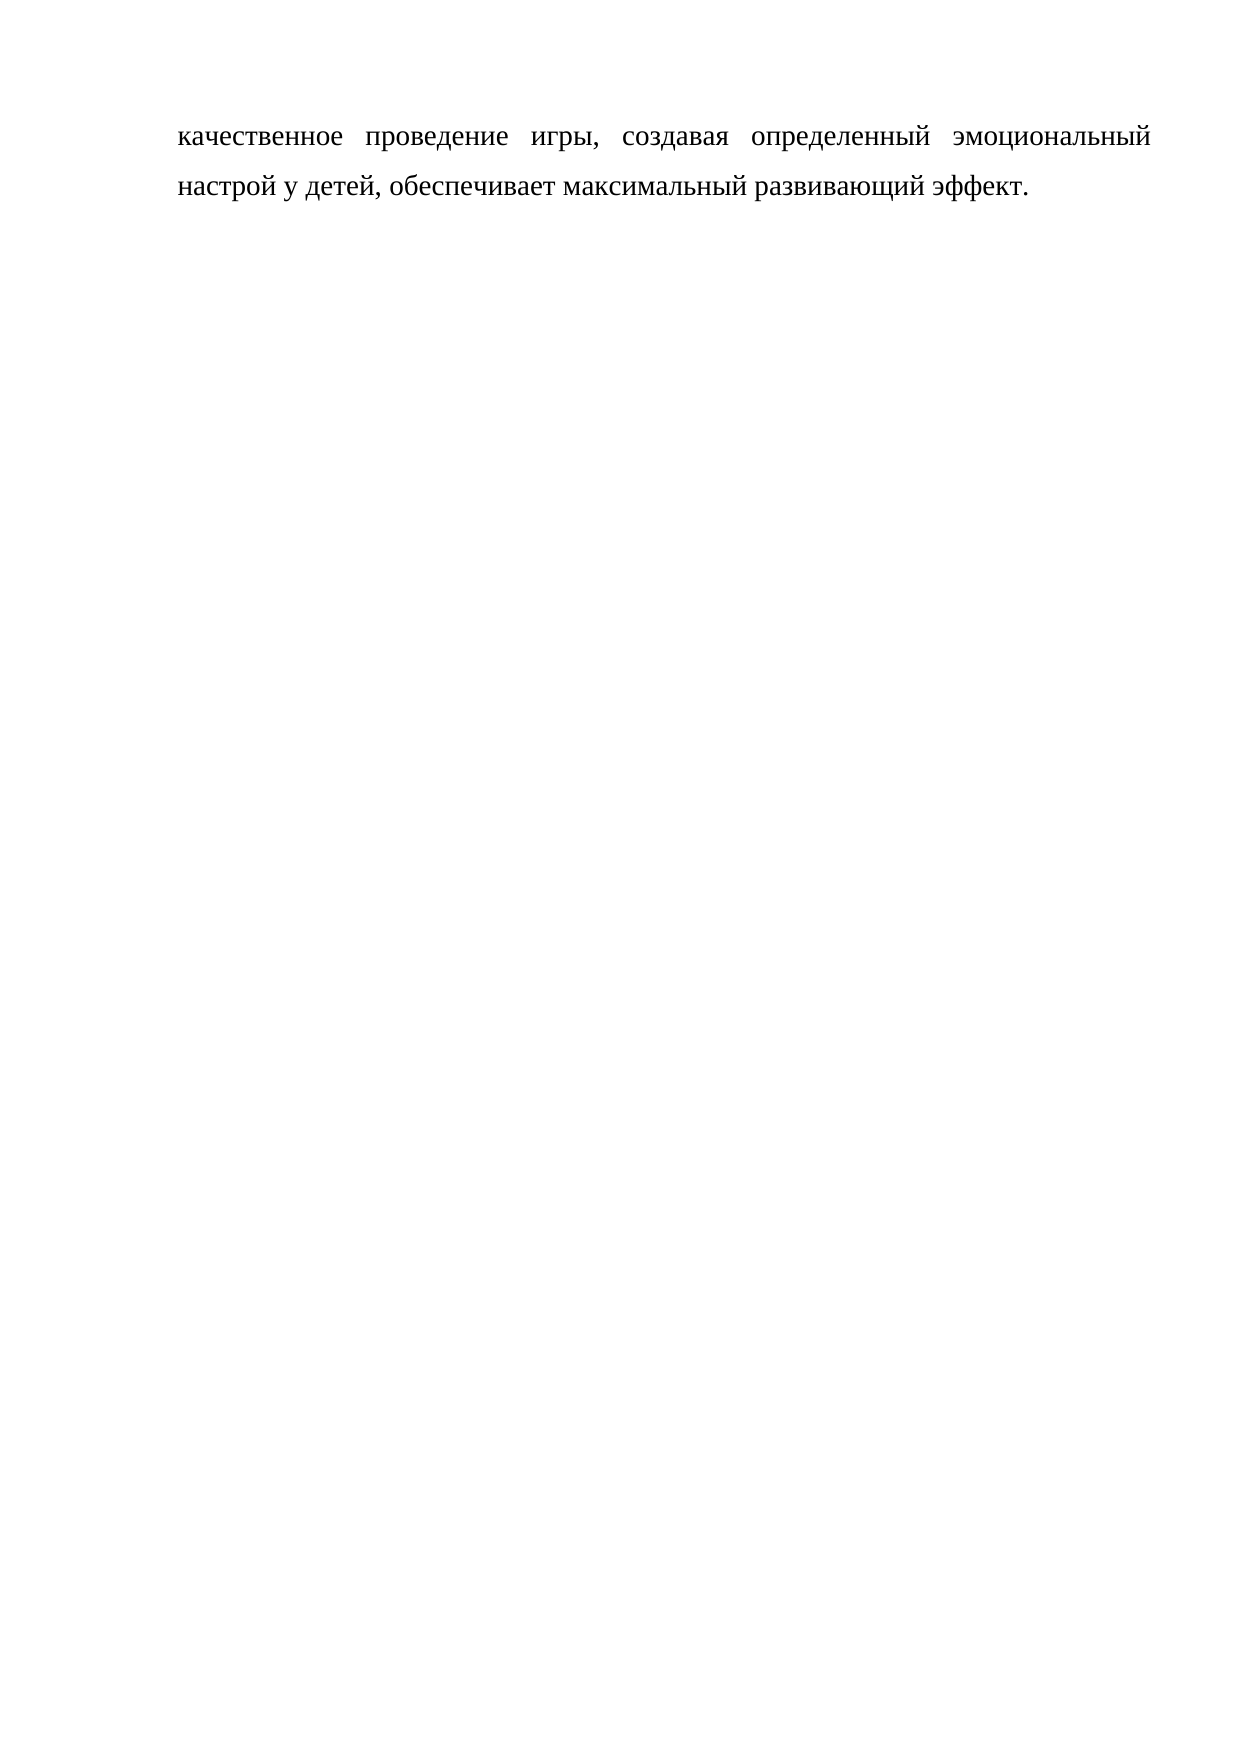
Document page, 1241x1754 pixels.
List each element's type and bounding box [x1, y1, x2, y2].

text [177, 118, 1152, 202]
